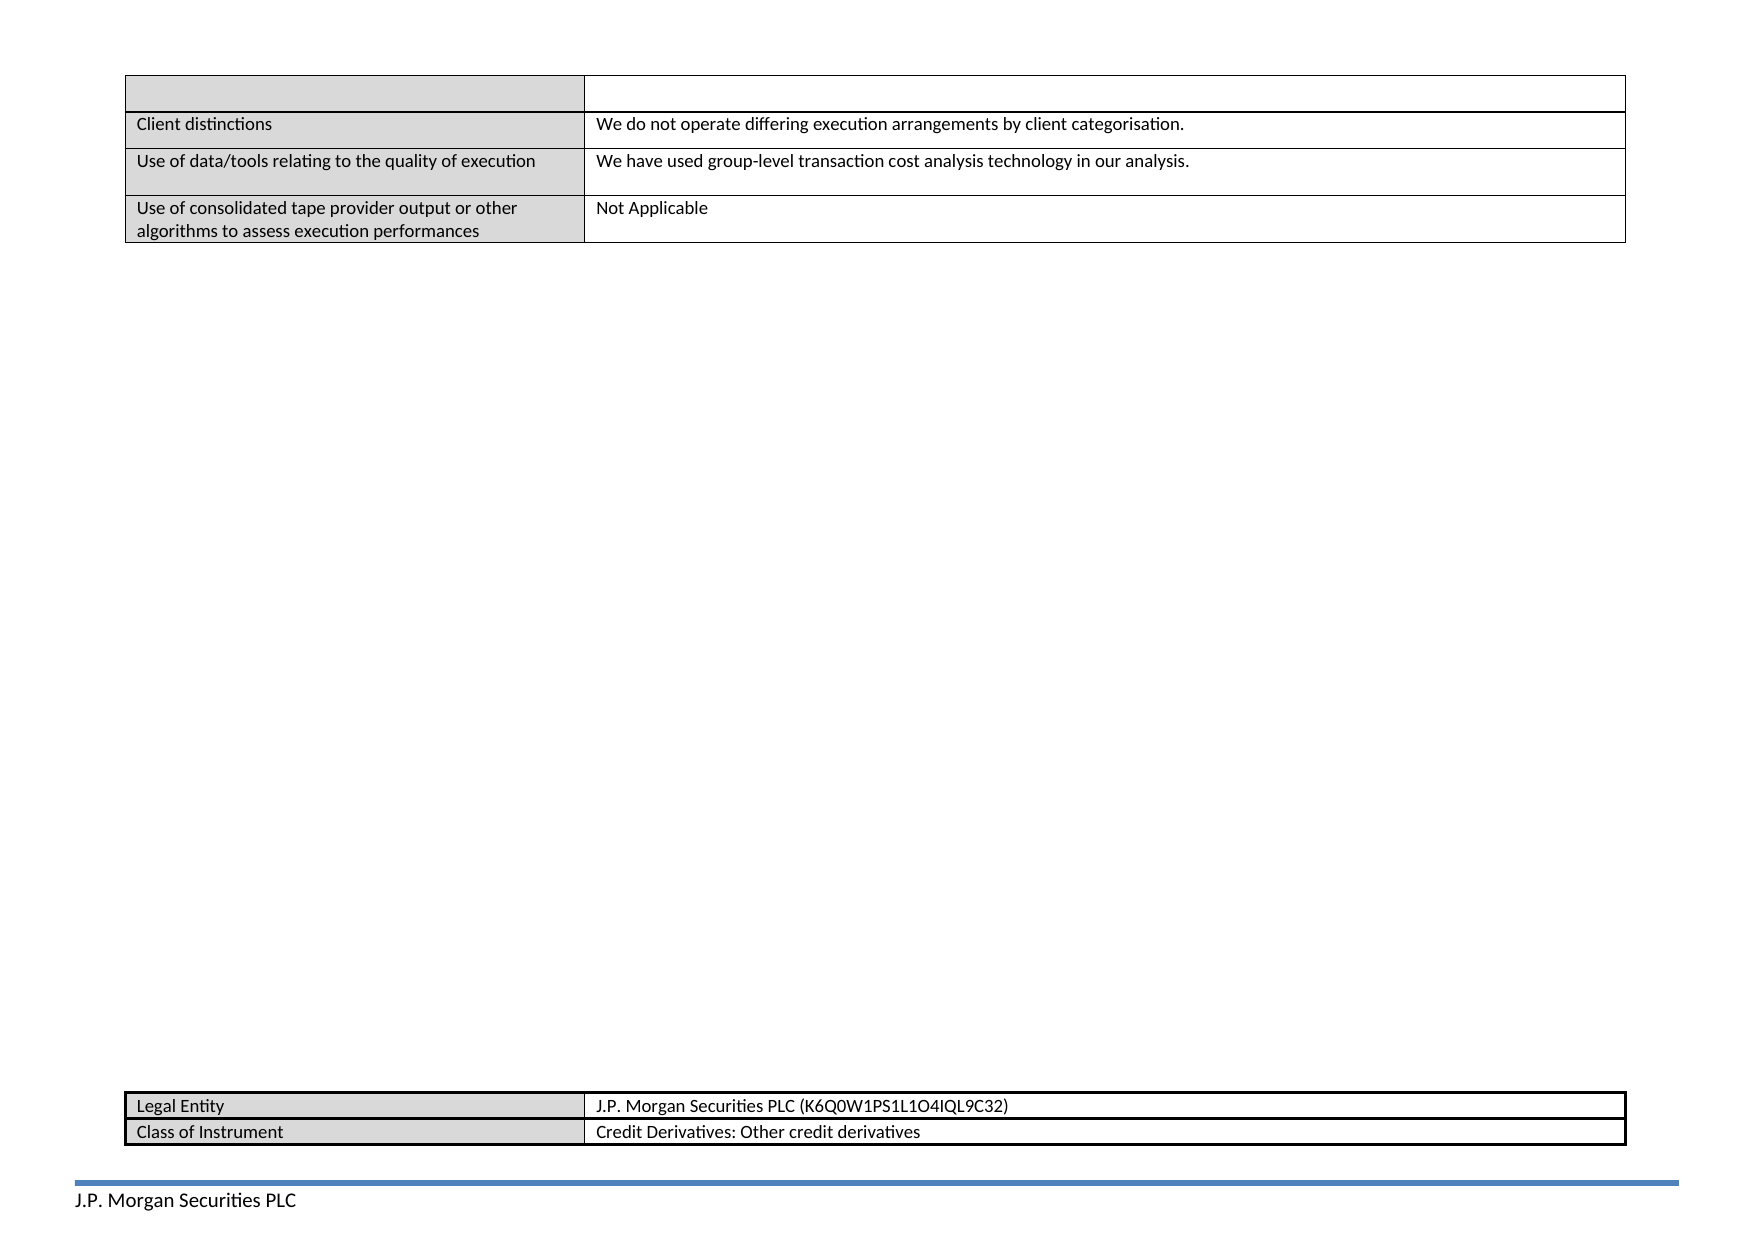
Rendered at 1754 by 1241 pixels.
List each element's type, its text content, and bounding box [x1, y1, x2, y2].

table_cell Not Applicable [585, 196, 1625, 242]
table_header J.P. Morgan Securities PLC (K6Q0W1PS1L1O4IQL9C32) [585, 1094, 1624, 1117]
table_cell Use of data/tools relating to the quality of execution [126, 149, 584, 195]
table_cell Credit Derivatives: Other credit derivatives [585, 1120, 1624, 1143]
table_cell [585, 76, 1625, 111]
table_header Legal Entity [127, 1094, 584, 1117]
table_cell We do not operate differing execution arrangements by client categorisation. [585, 113, 1625, 148]
table_cell Client distinctions [126, 113, 584, 148]
table_cell We have used group-level transaction cost analysis technology in our analysis. [585, 149, 1625, 195]
table_cell Class of Instrument [127, 1120, 584, 1143]
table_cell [126, 76, 584, 111]
table_cell Use of consolidated tape provider output or other algorithms to assess execution performances [126, 196, 584, 242]
